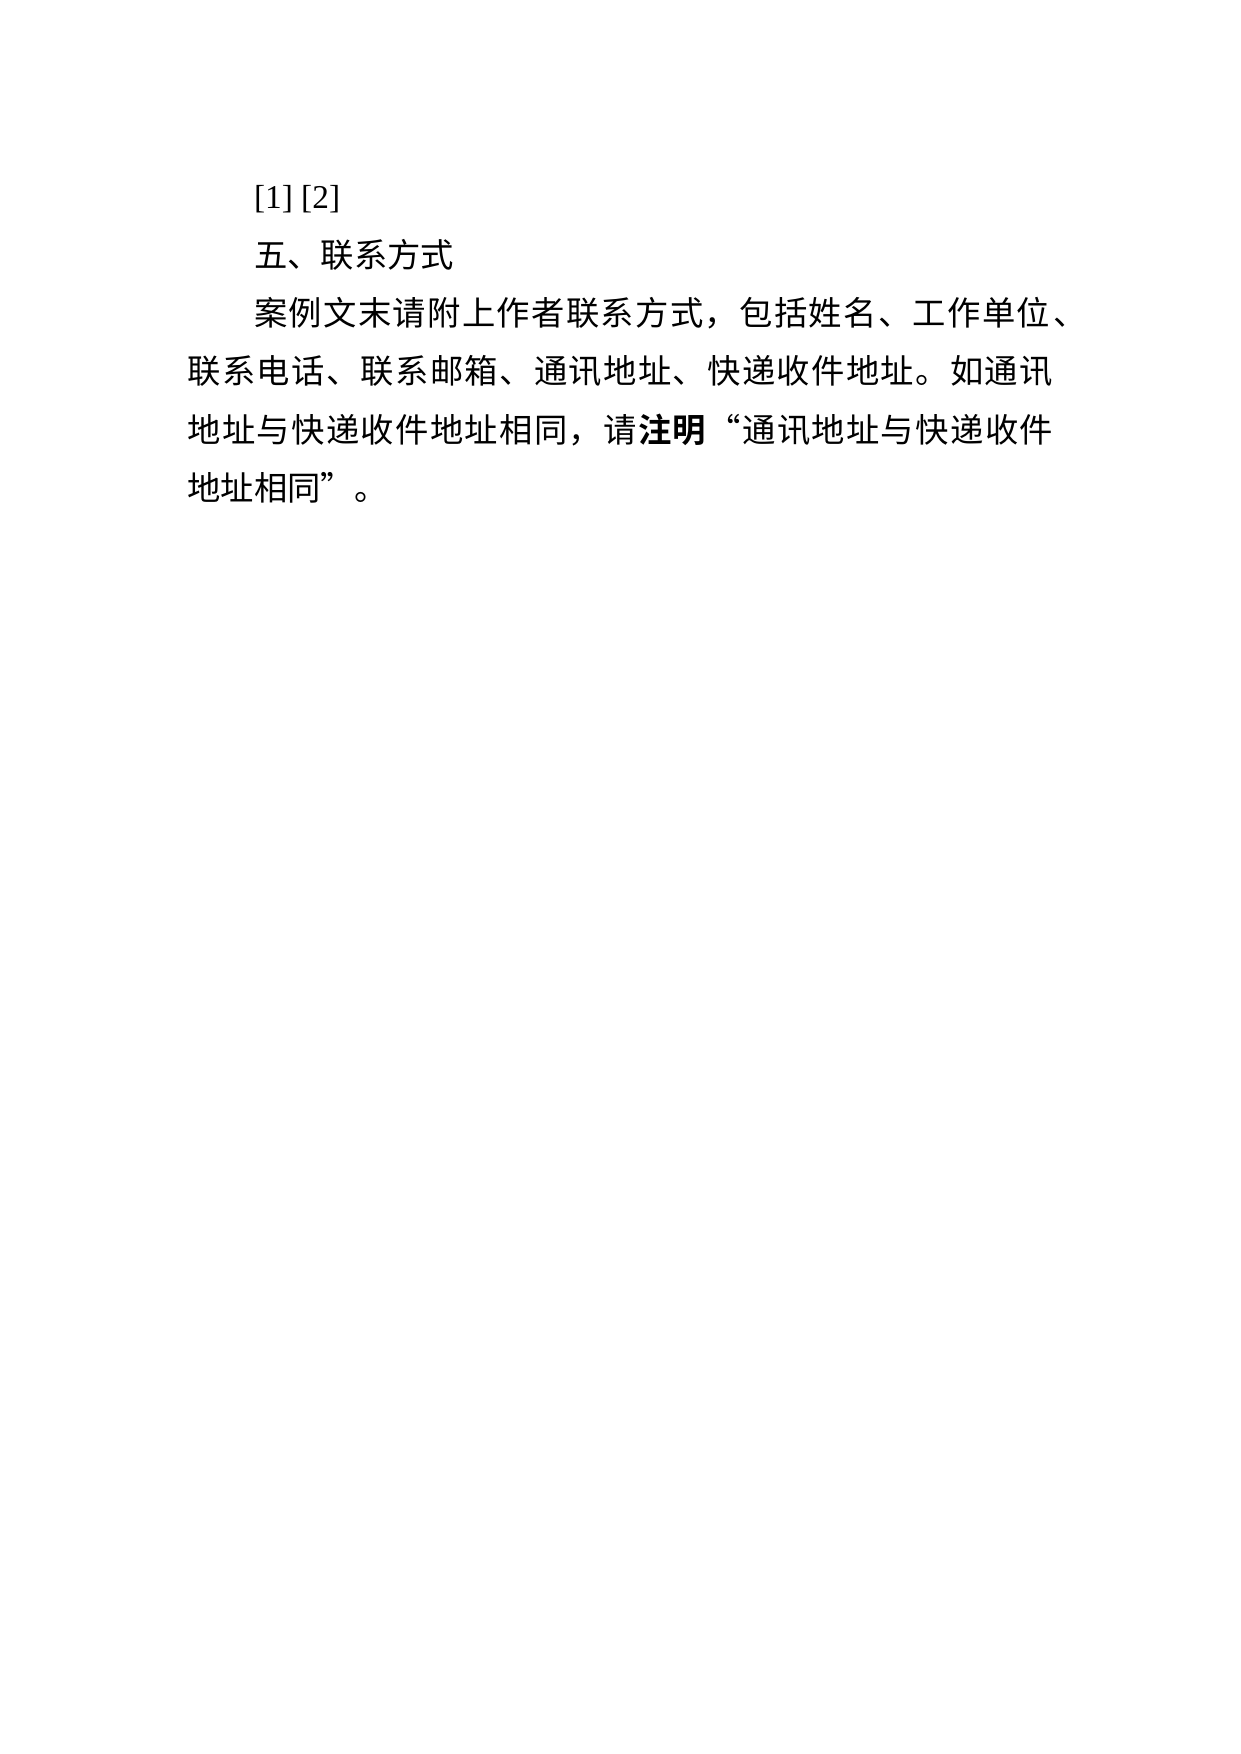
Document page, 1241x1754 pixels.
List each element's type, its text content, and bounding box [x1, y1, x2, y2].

text 五、联系方式 [187, 220, 1053, 279]
text 案例文末请附上作者联系方式，包括姓名、工作单位、联系电话、联系邮箱、通讯地址、快递收件地址。如通讯地址与快递收件地址相同，请注明“通讯地址与快递收件地址相同”。 [187, 279, 1053, 512]
text [1] [2] [187, 162, 1053, 220]
